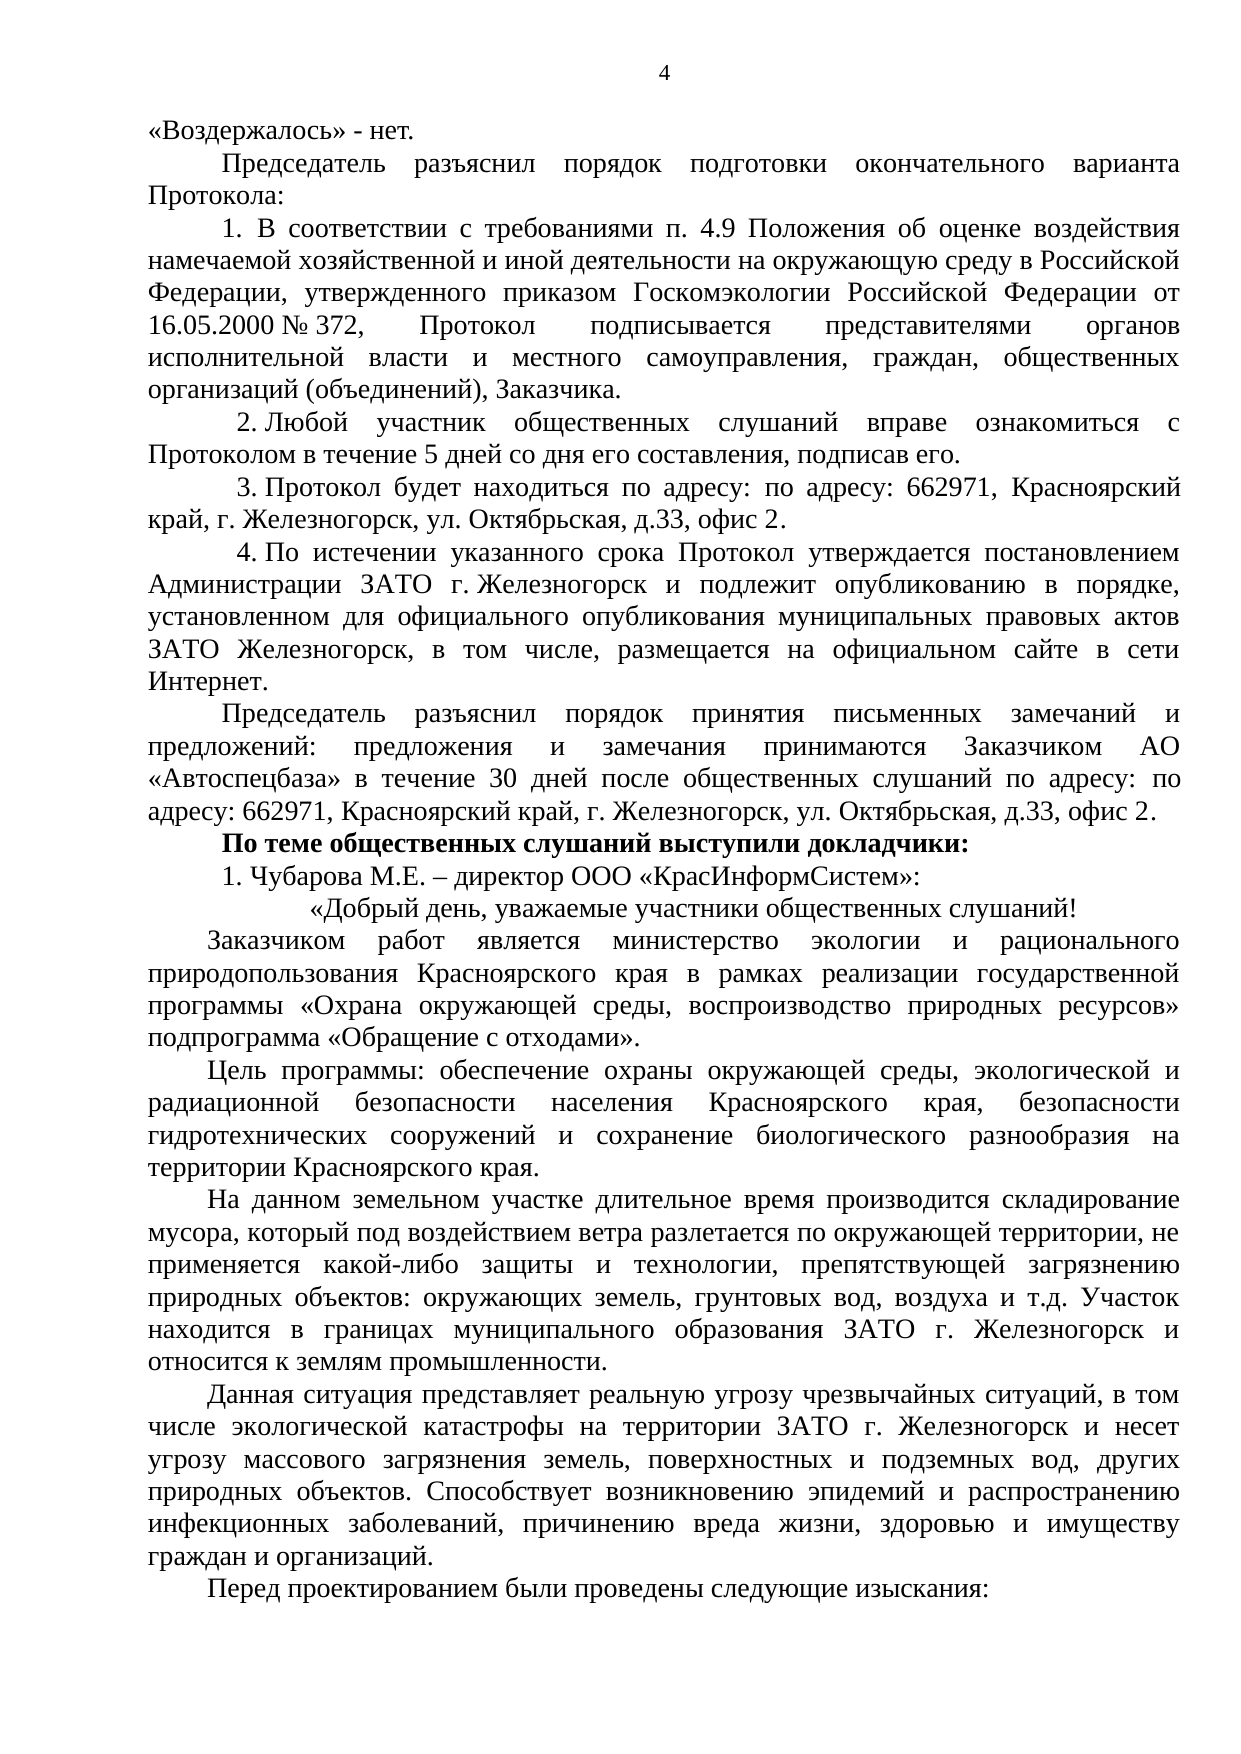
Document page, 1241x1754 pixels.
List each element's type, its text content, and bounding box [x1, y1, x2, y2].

text Председатель разъяснил порядок принятия письменных замечаний и предложений: предложения и замечания принимаются Заказчиком АО «Автоспецбаза» в течение 30 дней после общественных слушаний по адресу: по адресу: 662971, Красноярский край, г. Железногорск, ул. Октябрьская, д.33, офис 2. [148, 697, 1181, 826]
text На данном земельном участке длительное время производится складирование мусора, который под воздействием ветра разлетается по окружающей территории, не применяется какой-либо защиты и технологии, препятствующей загрязнению природных объектов: окружающих земель, грунтовых вод, воздуха и т.д. Участок находится в границах муниципального образования ЗАТО г. Железногорск и относится к землям промышленности. [148, 1182, 1181, 1377]
text 1. Чубарова М.Е. – директор ООО «КрасИнформСистем»: [148, 858, 1181, 891]
text По теме общественных слушаний выступили докладчики: [148, 826, 1181, 858]
text Цель программы: обеспечение охраны окружающей среды, экологической и радиационной безопасности населения Красноярского края, безопасности гидротехнических сооружений и сохранение биологического разнообразия на территории Красноярского края. [148, 1053, 1181, 1182]
text Председатель разъяснил порядок подготовки окончательного варианта Протокола: [148, 146, 1181, 211]
text 1. В соответствии с требованиями п. 4.9 Положения об оценке воздействия намечаемой хозяйственной и иной деятельности на окружающую среду в Российской Федерации, утвержденного приказом Госкомэкологии Российской Федерации от 16.05.2000 № 372, Протокол подписывается представителями органов исполнительной власти и местного самоуправления, граждан, общественных организаций (объединений), Заказчика. [148, 211, 1181, 405]
text 4. По истечении указанного срока Протокол утверждается постановлением Администрации ЗАТО г. Железногорск и подлежит опубликованию в порядке, установленном для официального опубликования муниципальных правовых актов ЗАТО Железногорск, в том числе, размещается на официальном сайте в сети Интернет. [148, 534, 1181, 697]
text 2. Любой участник общественных слушаний вправе ознакомиться с Протоколом в течение 5 дней со дня его составления, подписав его. [148, 405, 1181, 470]
text Заказчиком работ является министерство экологии и рационального природопользования Красноярского края в рамках реализации государственной программы «Охрана окружающей среды, воспроизводство природных ресурсов» подпрограмма «Обращение с отходами». [148, 923, 1181, 1053]
text Данная ситуация представляет реальную угрозу чрезвычайных ситуаций, в том числе экологической катастрофы на территории ЗАТО г. Железногорск и несет угрозу массового загрязнения земель, поверхностных и подземных вод, других природных объектов. Способствует возникновению эпидемий и распространению инфекционных заболеваний, причинению вреда жизни, здоровью и имуществу граждан и организаций. [148, 1377, 1181, 1571]
text «Добрый день, уважаемые участники общественных слушаний! [148, 891, 1181, 923]
text «Воздержалось» - нет. [148, 113, 1181, 146]
text 3. Протокол будет находиться по адресу: по адресу: 662971, Красноярский край, г. Железногорск, ул. Октябрьская, д.33, офис 2. [148, 470, 1181, 534]
text Перед проектированием были проведены следующие изыскания: [148, 1571, 1181, 1604]
